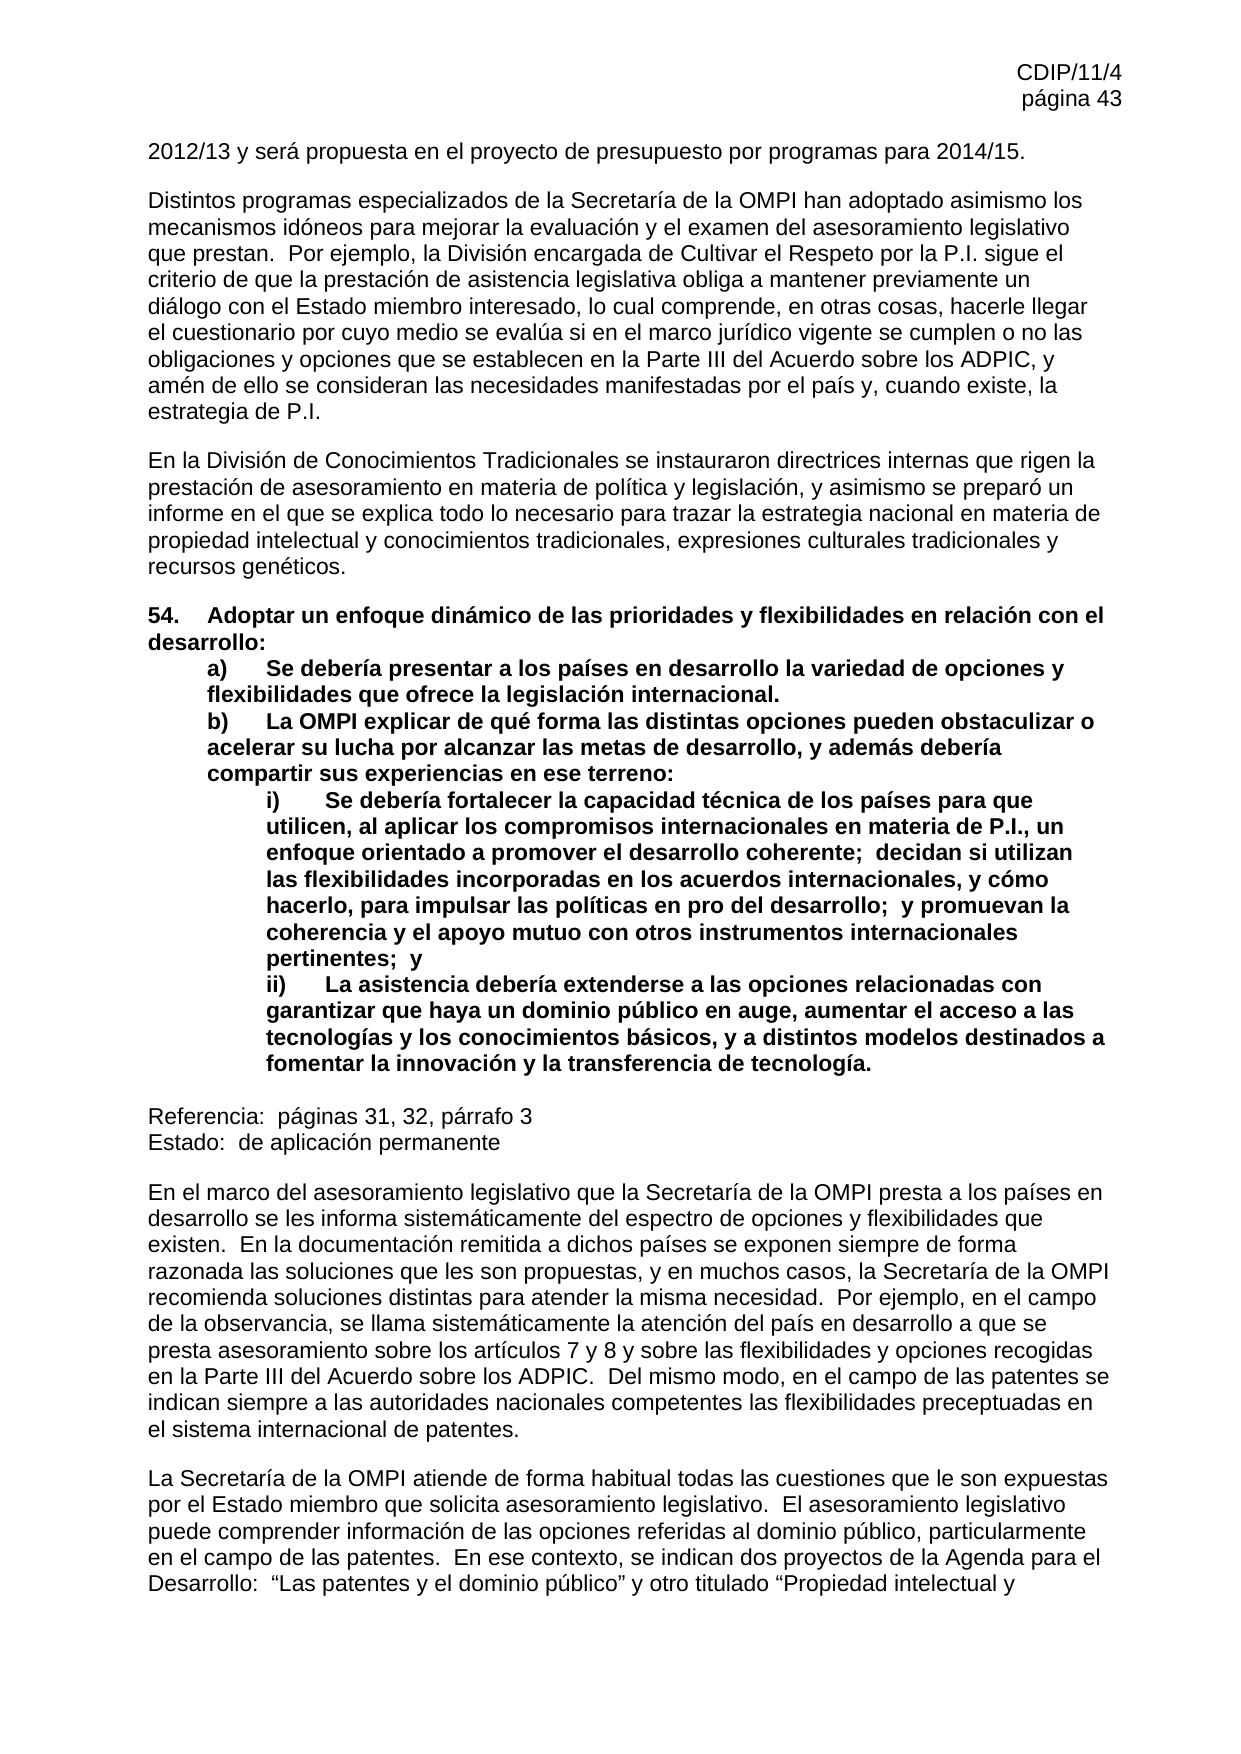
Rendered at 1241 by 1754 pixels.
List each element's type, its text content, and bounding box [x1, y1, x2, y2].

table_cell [136, 1103, 1122, 1597]
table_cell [136, 138, 1122, 602]
table_cell Adoptar un enfoque dinámico de las prioridades y flexibilidades en relación con el desarrollo: Se debería presentar a los países en desarrollo la variedad de opciones y flexibilidades que ofrece la legislación internacional. La OMPI explicar de qué forma las distintas opciones pueden obstaculizar o acelerar su lucha por alcanzar las metas de desarrollo, y además debería compartir sus experiencias en ese terreno: Se debería fortalecer la capacidad técnica de los países para que utilicen, al aplicar los compromisos internacionales en materia de P.I., un enfoque orientado a promover el desarrollo coherente; decidan si utilizan las flexibilidades incorporadas en los acuerdos internacionales, y cómo hacerlo, para impulsar las políticas en pro del desarrollo; y promuevan la coherencia y el apoyo mutuo con otros instrumentos internacionales pertinentes; y La asistencia debería extenderse a las opciones relacionadas con garantizar que haya un dominio público en auge, aumentar el acceso a las tecnologías y los conocimientos básicos, y a distintos modelos destinados a fomentar la innovación y la transferencia de tecnología. [136, 602, 1122, 1103]
